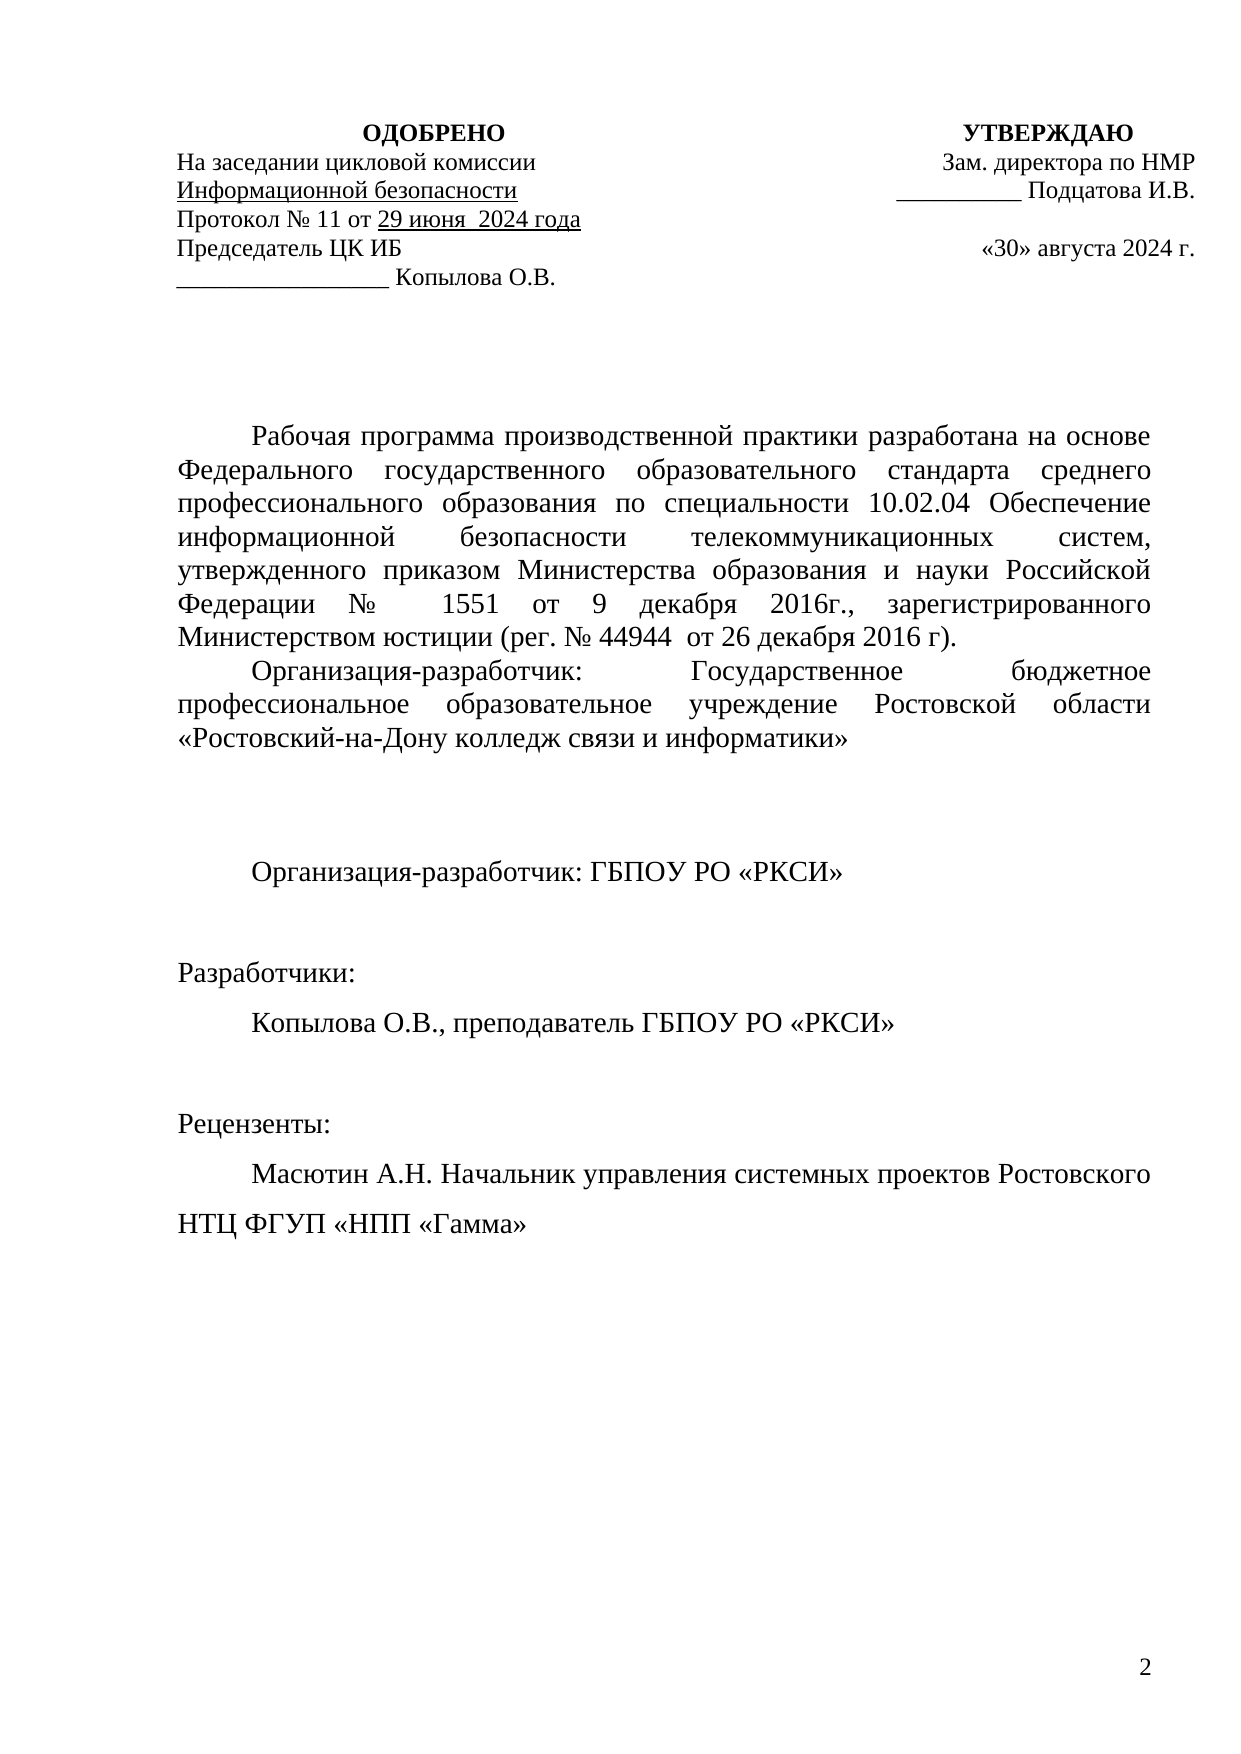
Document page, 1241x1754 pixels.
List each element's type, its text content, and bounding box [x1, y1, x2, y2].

text Рабочая программа производственной практики разработана на основе Федерального государственного образовательного стандарта среднего профессионального образования по специальности 10.02.04 Обеспечение информационной безопасности телекоммуникационных систем, утвержденного приказом Министерства образования и науки Российской Федерации № 1551 от 9 декабря 2016г., зарегистрированного Министерством юстиции (рег. № 44944 от 26 декабря 2016 г). [177, 418, 1152, 653]
text Организация-разработчик: Государственное бюджетное профессиональное образовательное учреждение Ростовской области «Ростовский-на-Дону колледж связи и информатики» [177, 653, 1152, 754]
text Разработчики: [177, 955, 1152, 988]
table_header ОДОБРЕНО На заседании цикловой комиссии Информационной безопасности Протокол № 11 от 29 июня 2024 года Председатель ЦК ИБ _________________ Копылова О.В. [165, 118, 702, 368]
text Рецензенты: [177, 1106, 1152, 1139]
text Масютин А.Н. Начальник управления системных проектов Ростовского НТЦ ФГУП «НПП «Гамма» [177, 1156, 1152, 1240]
text Организация-разработчик: ГБПОУ РО «РКСИ» [177, 854, 1152, 888]
text Копылова О.В., преподаватель ГБПОУ РО «РКСИ» [177, 1005, 1152, 1039]
table_header УТВЕРЖДАЮ Зам. директора по НМР __________ Подцатова И.В. «30» августа 2024 г. [702, 118, 1206, 368]
